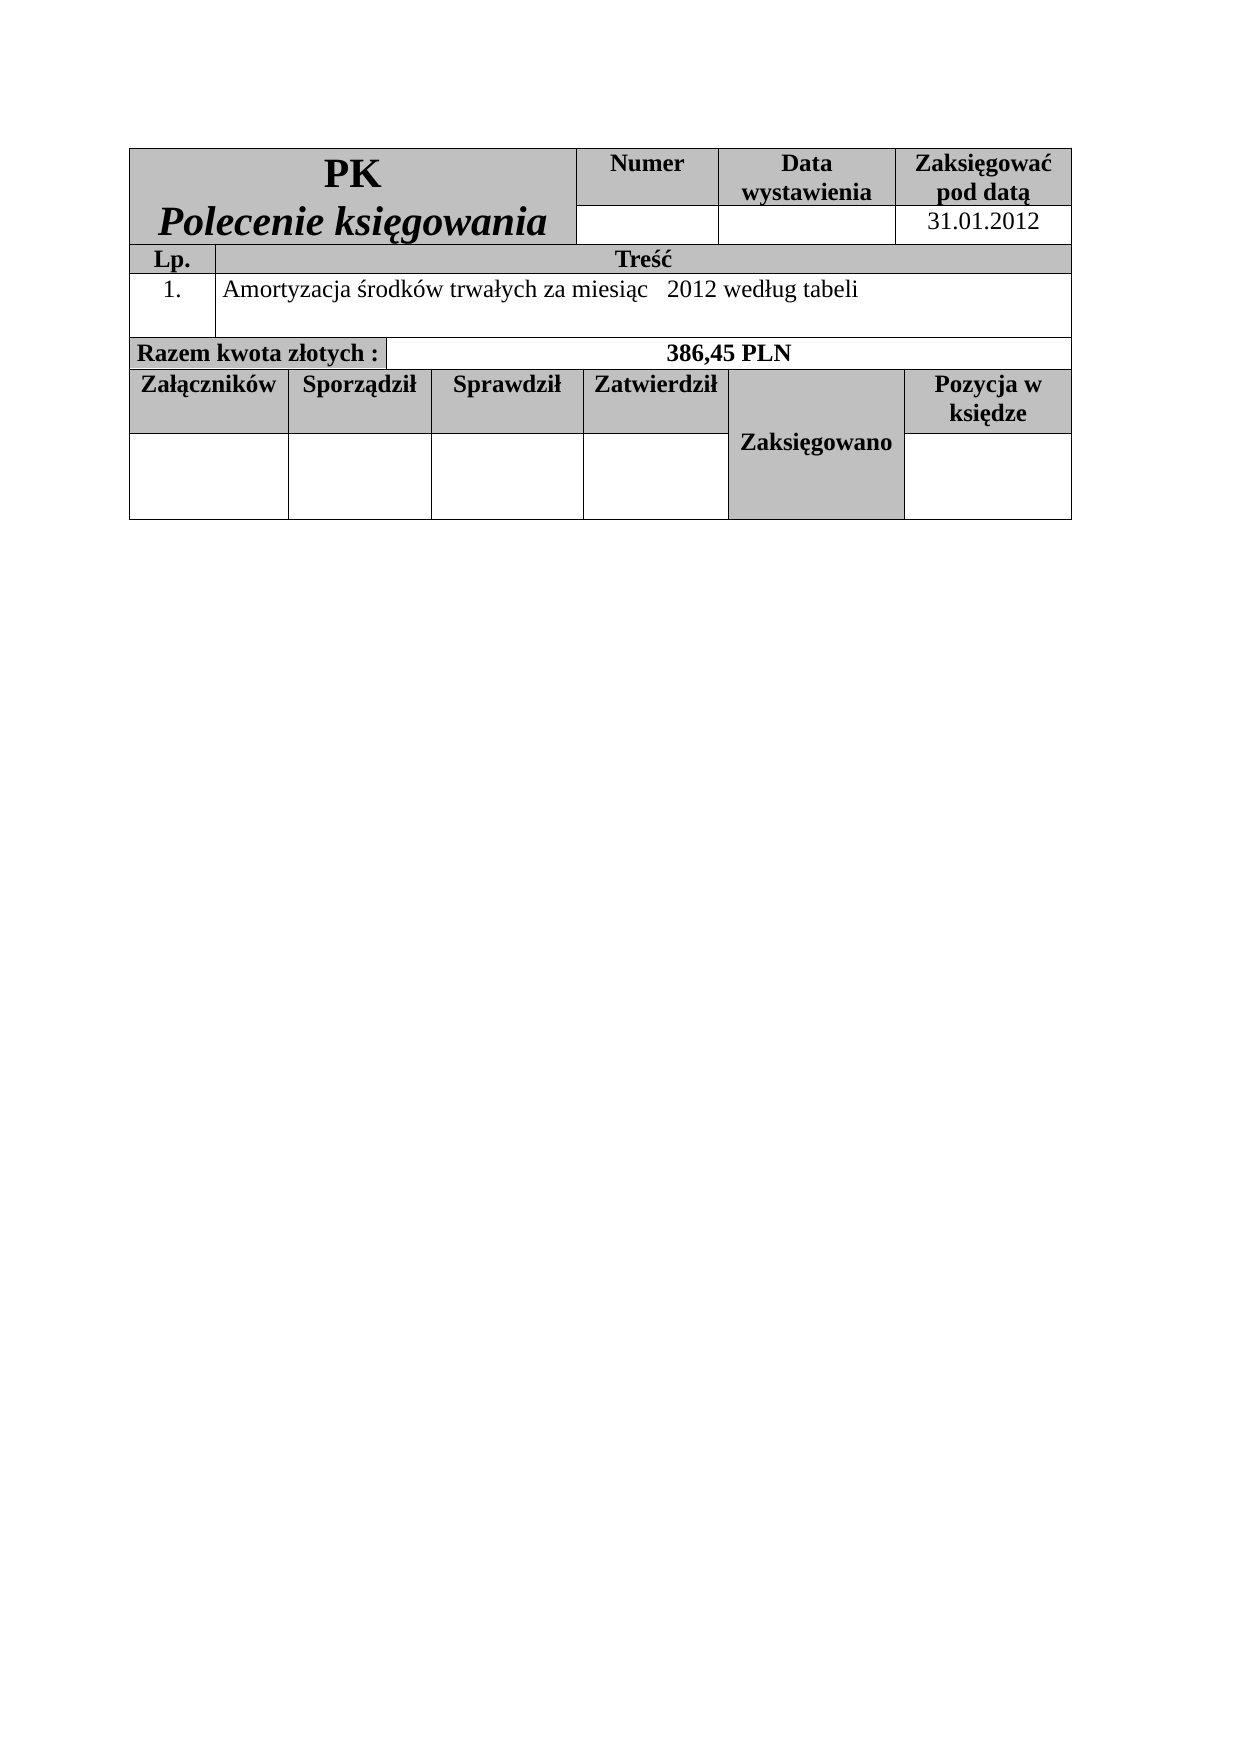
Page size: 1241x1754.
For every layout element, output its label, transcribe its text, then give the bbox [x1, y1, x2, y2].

table_cell [719, 206, 895, 244]
table_cell Pozycja w księdze [905, 370, 1071, 433]
table_header Data wystawienia [719, 149, 895, 205]
table_cell [289, 434, 431, 519]
table_cell Razem kwota złotych : [130, 338, 386, 368]
table_cell Załączników [130, 370, 288, 433]
table_cell Amortyzacja środków trwałych za miesiąc 2012 według tabeli [216, 274, 1071, 337]
table_cell Sporządził [289, 370, 431, 433]
table_cell 386,45 PLN [387, 338, 1071, 368]
table_cell 1. [130, 274, 215, 337]
table_cell 31.01.2012 [896, 206, 1071, 244]
table_cell Zatwierdził [584, 370, 728, 433]
table_header PK Polecenie księgowania [130, 149, 576, 244]
table_header Numer [577, 149, 718, 205]
table_cell [905, 434, 1071, 519]
table_cell [432, 434, 583, 519]
table_cell Lp. [130, 245, 215, 273]
table_header Zaksięgować pod datą [896, 149, 1071, 205]
table_cell Treść [216, 245, 1071, 273]
table_cell Sprawdził [432, 370, 583, 433]
table_cell [577, 206, 718, 244]
table_cell Zaksięgowano [729, 370, 904, 519]
table_cell [584, 434, 728, 519]
table_cell [130, 434, 288, 519]
